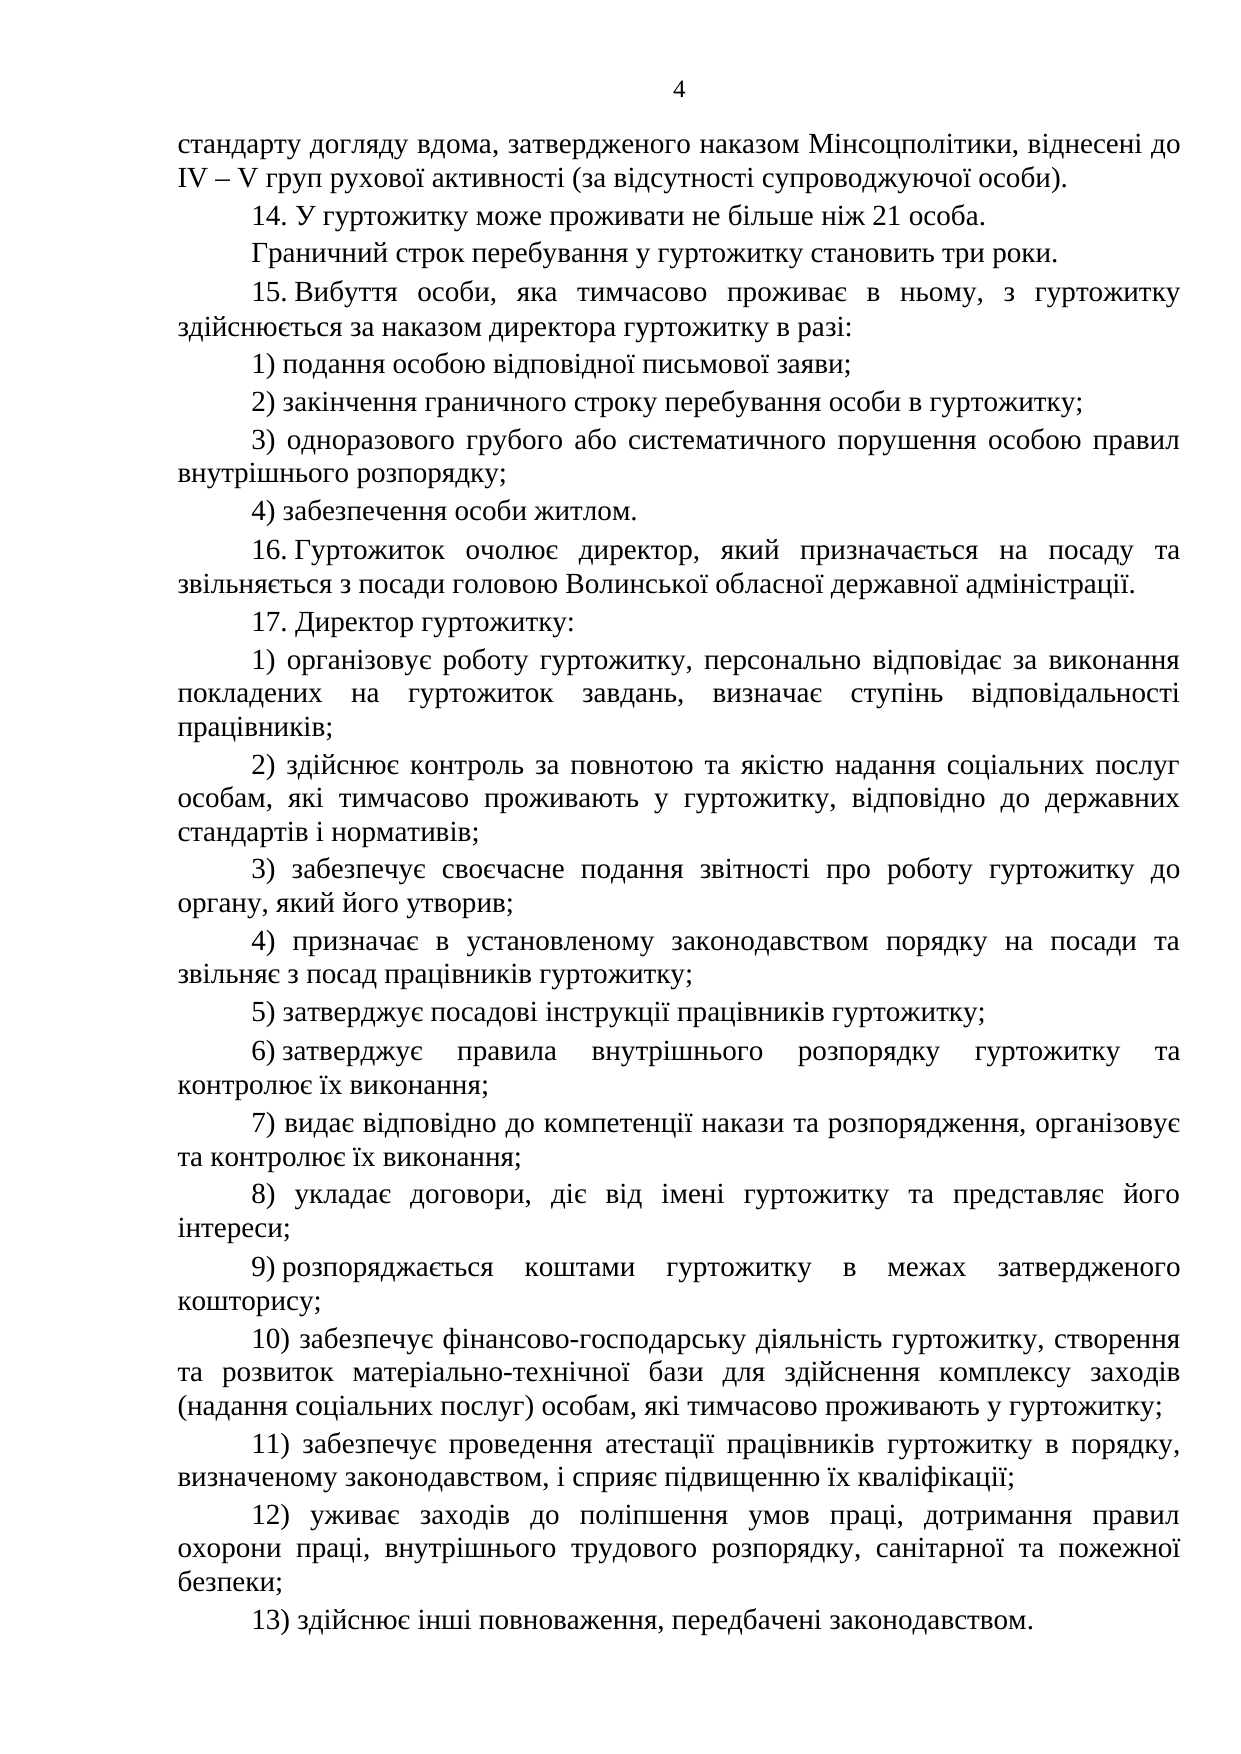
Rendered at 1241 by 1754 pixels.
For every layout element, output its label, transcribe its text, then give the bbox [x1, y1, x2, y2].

text 10) забезпечує фінансово-господарську діяльність гуртожитку, створення та розвиток матеріально-технічної бази для здійснення комплексу заходів (надання соціальних послуг) особам, які тимчасово проживають у гуртожитку; [177, 1321, 1181, 1422]
text 8) укладає договори, діє від імені гуртожитку та представляє його інтереси; [177, 1176, 1181, 1243]
text 6) затверджує правила внутрішнього розпорядку гуртожитку та контролює їх виконання; [177, 1032, 1181, 1101]
text 11) забезпечує проведення атестації працівників гуртожитку в порядку, визначеному законодавством, і сприяє підвищенню їх кваліфікації; [177, 1426, 1181, 1493]
text 15. Вибуття особи, яка тимчасово проживає в ньому, з гуртожитку здійснюється за наказом директора гуртожитку в разі: [177, 273, 1181, 342]
text 16. Гуртожиток очолює директор, який призначається на посаду та звільняється з посади головою Волинської обласної державної адміністрації. [177, 531, 1181, 600]
text 2) закінчення граничного строку перебування особи в гуртожитку; [177, 384, 1181, 418]
text 3) одноразового грубого або систематичного порушення особою правил внутрішнього розпорядку; [177, 422, 1181, 489]
text 7) видає відповідно до компетенції накази та розпорядження, організовує та контролює їх виконання; [177, 1105, 1181, 1172]
text 5) затверджує посадові інструкції працівників гуртожитку; [177, 994, 1181, 1028]
text 4) призначає в установленому законодавством порядку на посади та звільняє з посад працівників гуртожитку; [177, 923, 1181, 990]
text 4) забезпечення особи житлом. [177, 493, 1181, 527]
text 3) забезпечує своєчасне подання звітності про роботу гуртожитку до органу, який його утворив; [177, 852, 1181, 919]
text 12) уживає заходів до поліпшення умов праці, дотримання правил охорони праці, внутрішнього трудового розпорядку, санітарної та пожежної безпеки; [177, 1497, 1181, 1598]
text 1) подання особою відповідної письмової заяви; [177, 347, 1181, 380]
text 9) розпоряджається коштами гуртожитку в межах затвердженого кошторису; [177, 1248, 1181, 1317]
text Граничний строк перебування у гуртожитку становить три роки. [177, 236, 1181, 269]
text 14. У гуртожитку може проживати не більше ніж 21 особа. [177, 198, 1181, 231]
text 13) здійснює інші повноваження, передбачені законодавством. [177, 1602, 1181, 1635]
text 17. Директор гуртожитку: [177, 604, 1181, 638]
text 1) організовує роботу гуртожитку, персонально відповідає за виконання покладених на гуртожиток завдань, визначає ступінь відповідальності працівників; [177, 642, 1181, 743]
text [177, 127, 1181, 194]
text 2) здійснює контроль за повнотою та якістю надання соціальних послуг особам, які тимчасово проживають у гуртожитку, відповідно до державних стандартів і нормативів; [177, 747, 1181, 847]
